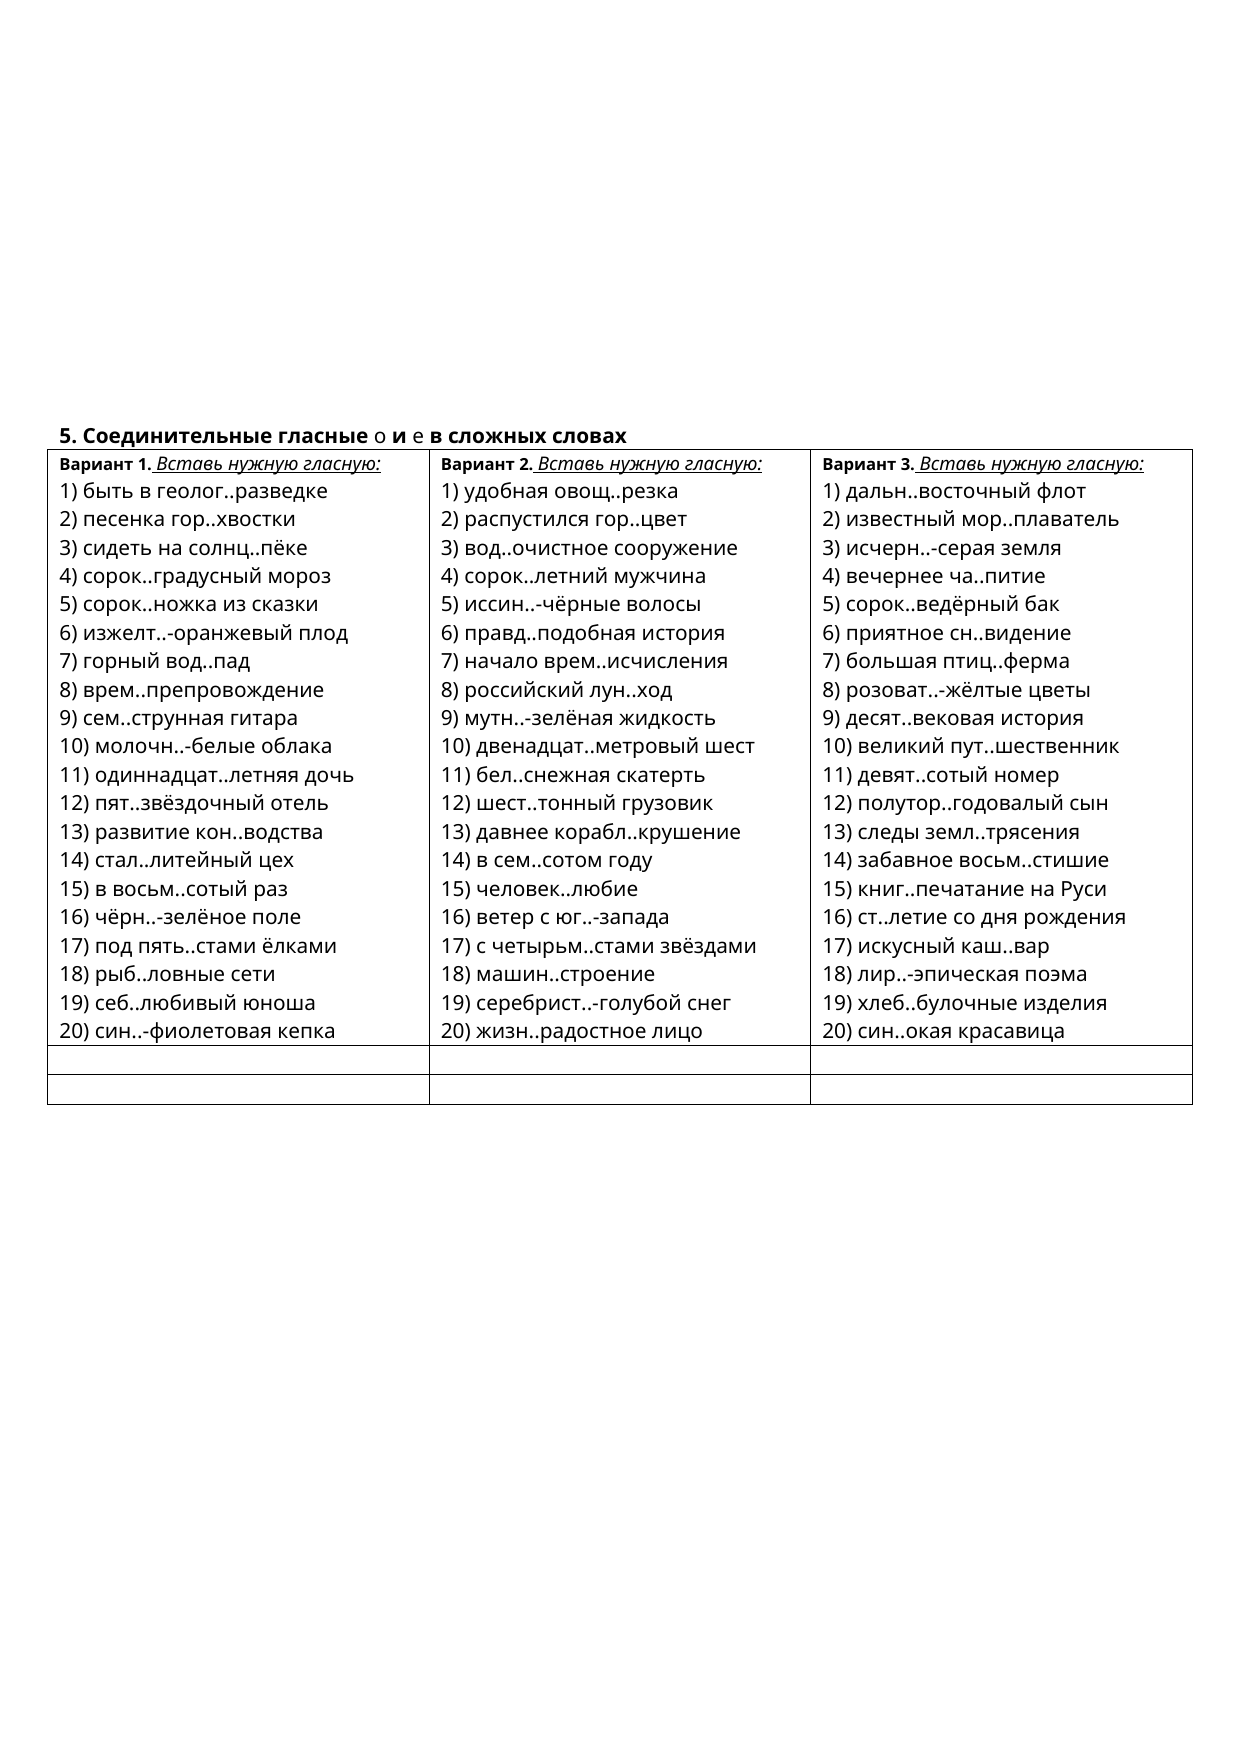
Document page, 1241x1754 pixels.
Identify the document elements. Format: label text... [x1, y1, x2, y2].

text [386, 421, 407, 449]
table_cell [48, 1075, 429, 1103]
table_header Вариант 3. Вставь нужную гласную: 1) дальн..восточный флот 2) известный мор..плаватель 3) исчерн..-серая земля 4) вечернее ча..питие 5) сорок..ведёрный бак 6) приятное сн..видение 7) большая птиц..ферма 8) розоват..-жёлтые цветы 9) десят..вековая история 10) великий пут..шественник 11) девят..сотый номер 12) полутор..годовалый сын 13) следы земл..трясения 14) забавное восьм..стишие 15) книг..печатание на Руси 16) ст..летие со дня рождения 17) искусный каш..вар 18) лир..-эпическая поэма 19) хлеб..булочные изделия 20) син..окая красавица [811, 450, 1192, 1044]
table_cell [811, 1046, 1192, 1074]
table_cell [48, 1046, 429, 1074]
table_cell [430, 1075, 810, 1103]
table_cell [430, 1046, 810, 1074]
table_header Вариант 2. Вставь нужную гласную: 1) удобная овощ..резка 2) распустился гор..цвет 3) вод..очистное сооружение 4) сорок..летний мужчина 5) иссин..-чёрные волосы 6) правд..подобная история 7) начало врем..исчисления 8) российский лун..ход 9) мутн..-зелёная жидкость 10) двенадцат..метровый шест 11) бел..снежная скатерть 12) шест..тонный грузовик 13) давнее корабл..крушение 14) в сем..сотом году 15) человек..любие 16) ветер с юг..-запада 17) с четырьм..стами звёздами 18) машин..строение 19) серебрист..-голубой снег 20) жизн..радостное лицо [430, 450, 810, 1044]
text 5. Соединительные гласные о и е в сложных словах [429, 421, 1181, 449]
table_cell [811, 1075, 1192, 1103]
text 5. Соединительные гласные о и е в сложных словах [59, 421, 368, 449]
table_header Вариант 1. Вставь нужную гласную: 1) быть в геолог..разведке 2) песенка гор..хвостки 3) сидеть на солнц..пёке 4) сорок..градусный мороз 5) сорок..ножка из сказки 6) изжелт..-оранжевый плод 7) горный вод..пад 8) врем..препровождение 9) сем..струнная гитара 10) молочн..-белые облака 11) одиннадцат..летняя дочь 12) пят..звёздочный отель 13) развитие кон..водства 14) стал..литейный цех 15) в восьм..сотый раз 16) чёрн..-зелёное поле 17) под пять..стами ёлками 18) рыб..ловные сети 19) себ..любивый юноша 20) син..-фиолетовая кепка [48, 450, 429, 1044]
